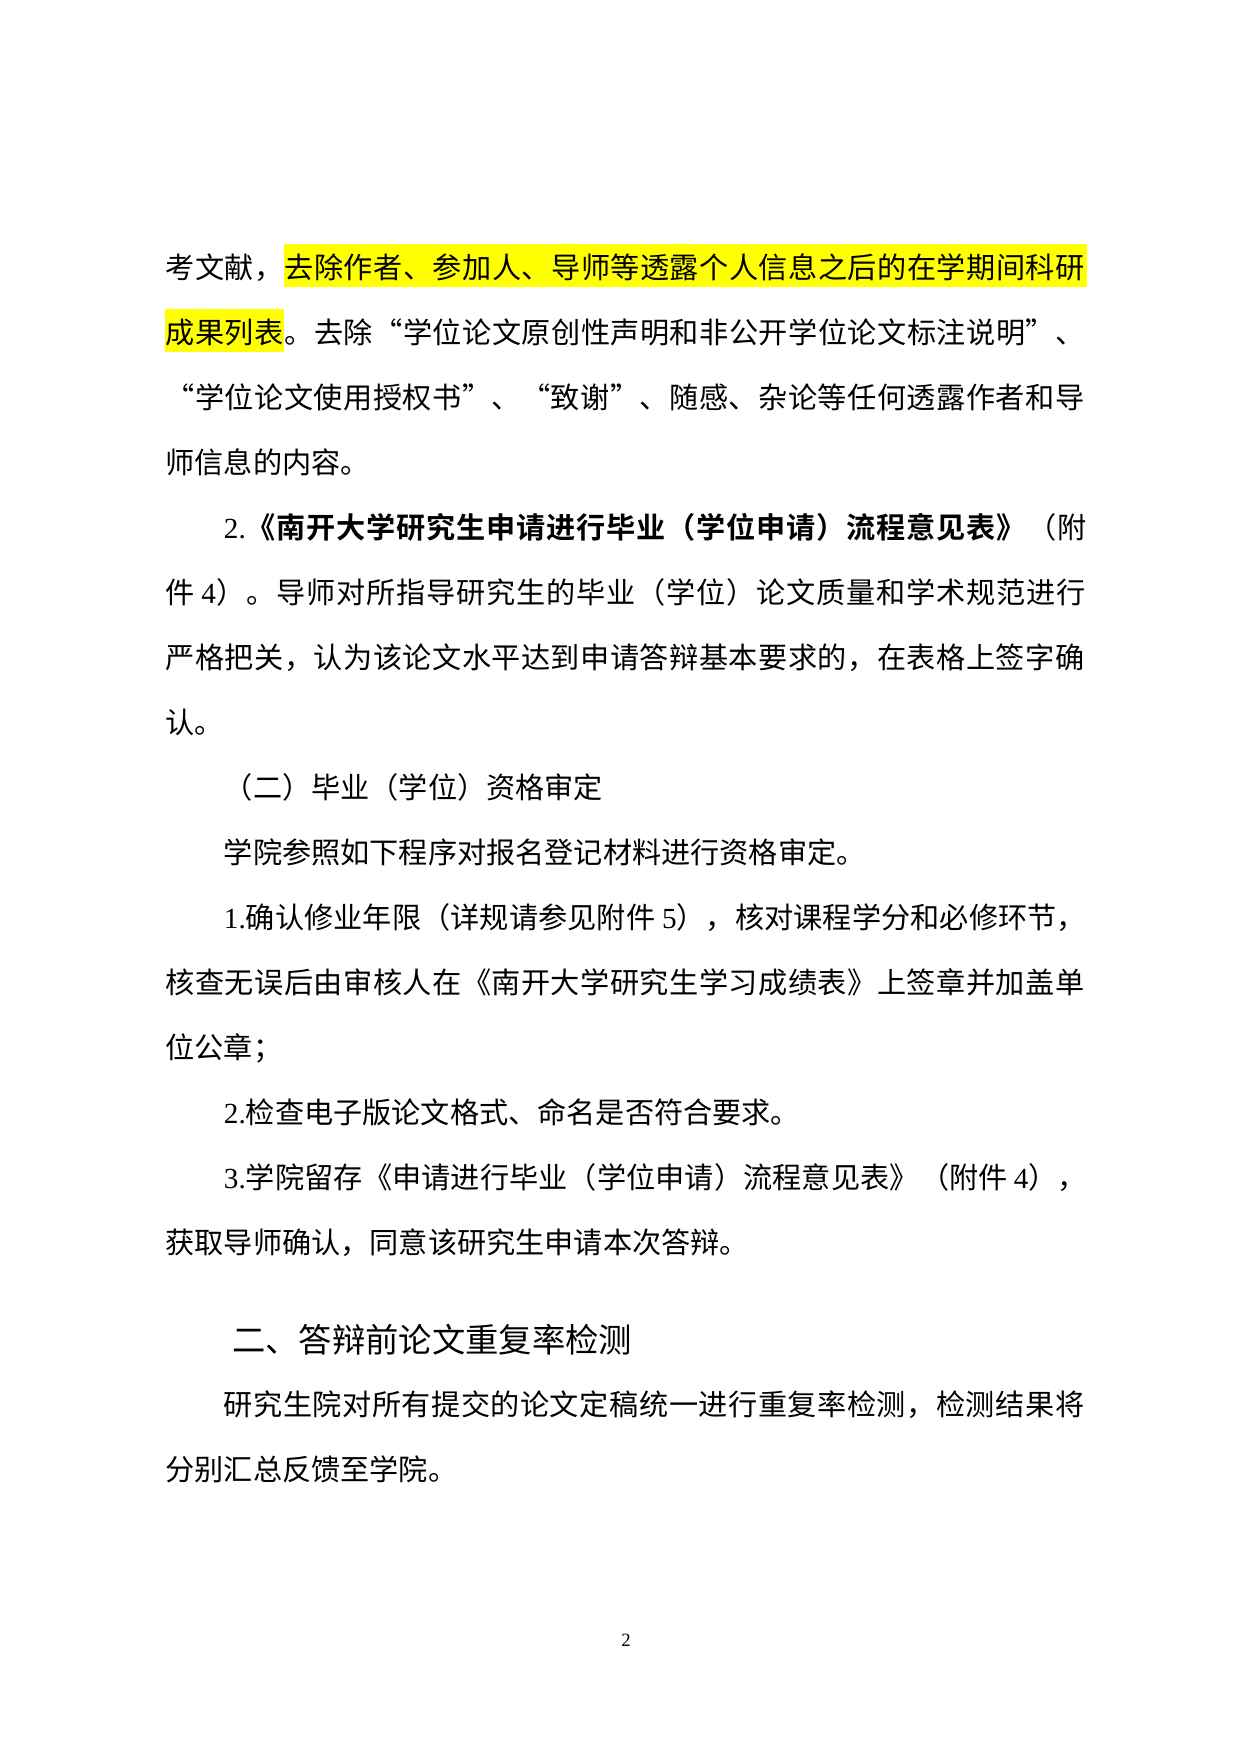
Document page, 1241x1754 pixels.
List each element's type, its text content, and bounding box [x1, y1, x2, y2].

text 2.《南开大学研究生申请进行毕业（学位申请）流程意见表》（附件4）。导师对所指导研究生的毕业（学位）论文质量和学术规范进行严格把关，认为该论文水平达到申请答辩基本要求的，在表格上签字确认。 [165, 493, 1087, 753]
text 2.检查电子版论文格式、命名是否符合要求。 [165, 1078, 1087, 1143]
subtitle 二、答辩前论文重复率检测 [165, 1305, 1087, 1370]
subtitle （二）毕业（学位）资格审定 [165, 753, 1087, 818]
text 研究生院对所有提交的论文定稿统一进行重复率检测，检测结果将分别汇总反馈至学院。 [165, 1370, 1087, 1500]
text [165, 233, 1087, 493]
text 学院参照如下程序对报名登记材料进行资格审定。 [165, 818, 1087, 883]
text 3.学院留存《申请进行毕业（学位申请）流程意见表》（附件4），获取导师确认，同意该研究生申请本次答辩。 [165, 1143, 1087, 1273]
text 1.确认修业年限（详规请参见附件5），核对课程学分和必修环节，核查无误后由审核人在《南开大学研究生学习成绩表》上签章并加盖单位公章； [165, 883, 1087, 1078]
